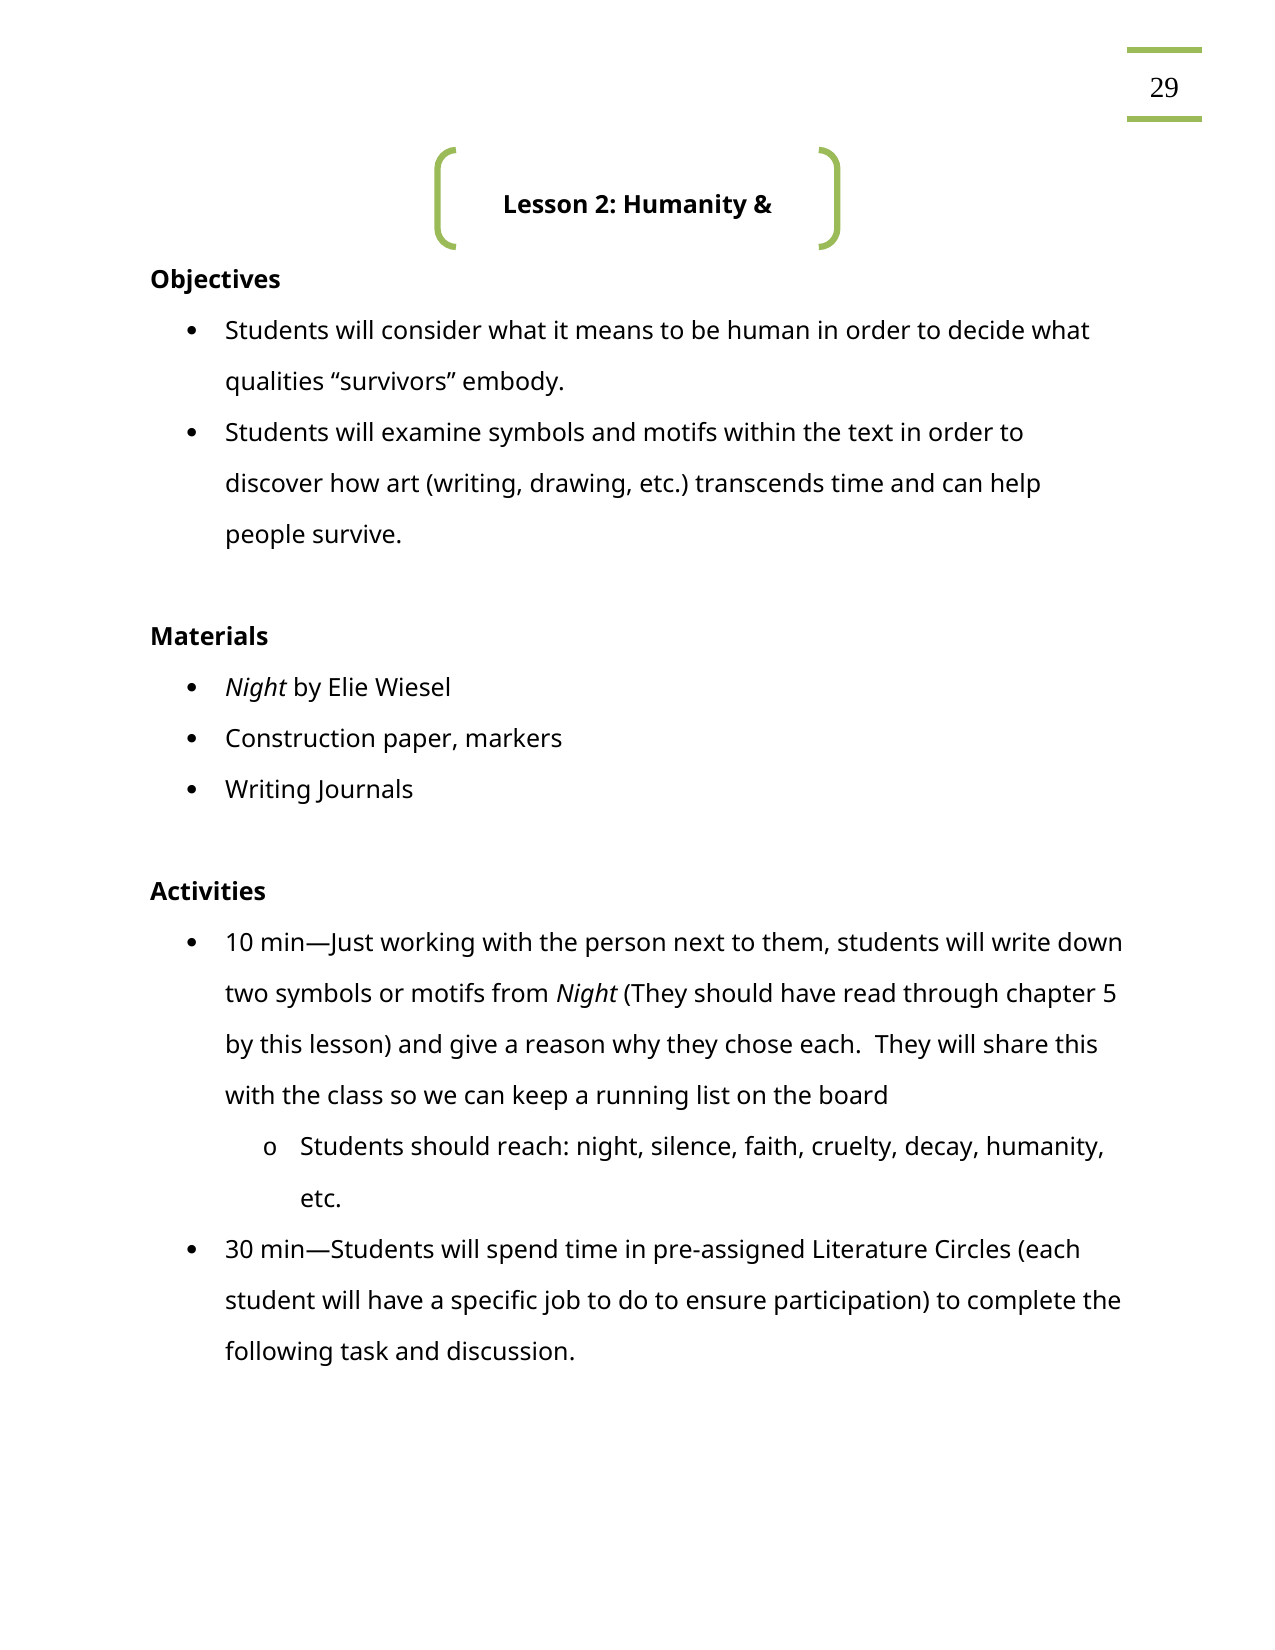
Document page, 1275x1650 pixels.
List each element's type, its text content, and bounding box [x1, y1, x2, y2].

text Materials [150, 619, 1125, 653]
text Objectives [150, 261, 1125, 295]
list Students should reach: night, silence, faith, cruelty, decay, humanity, etc. [262, 1129, 1125, 1214]
text Activities [150, 874, 1125, 908]
list Students will consider what it means to be human in order to decide what qualities “survivors” embody. [187, 312, 1125, 397]
list 10 min—Just working with the person next to them, students will write down two symbols or motifs from Night (They should have read through chapter 5 by this lesson) and give a reason why they chose each. They will share this with the class so we can keep a running list on the board [187, 925, 1125, 1112]
list Construction paper, markers [187, 721, 1125, 755]
list Writing Journals [187, 772, 1125, 806]
list Night by Elie Wiesel [187, 670, 1125, 704]
list Students will examine symbols and motifs within the text in order to discover how art (writing, drawing, etc.) transcends time and can help people survive. [187, 414, 1125, 551]
list 30 min—Students will spend time in pre-assigned Literature Circles (each student will have a specific job to do to ensure participation) to complete the following task and discussion. [187, 1231, 1125, 1367]
